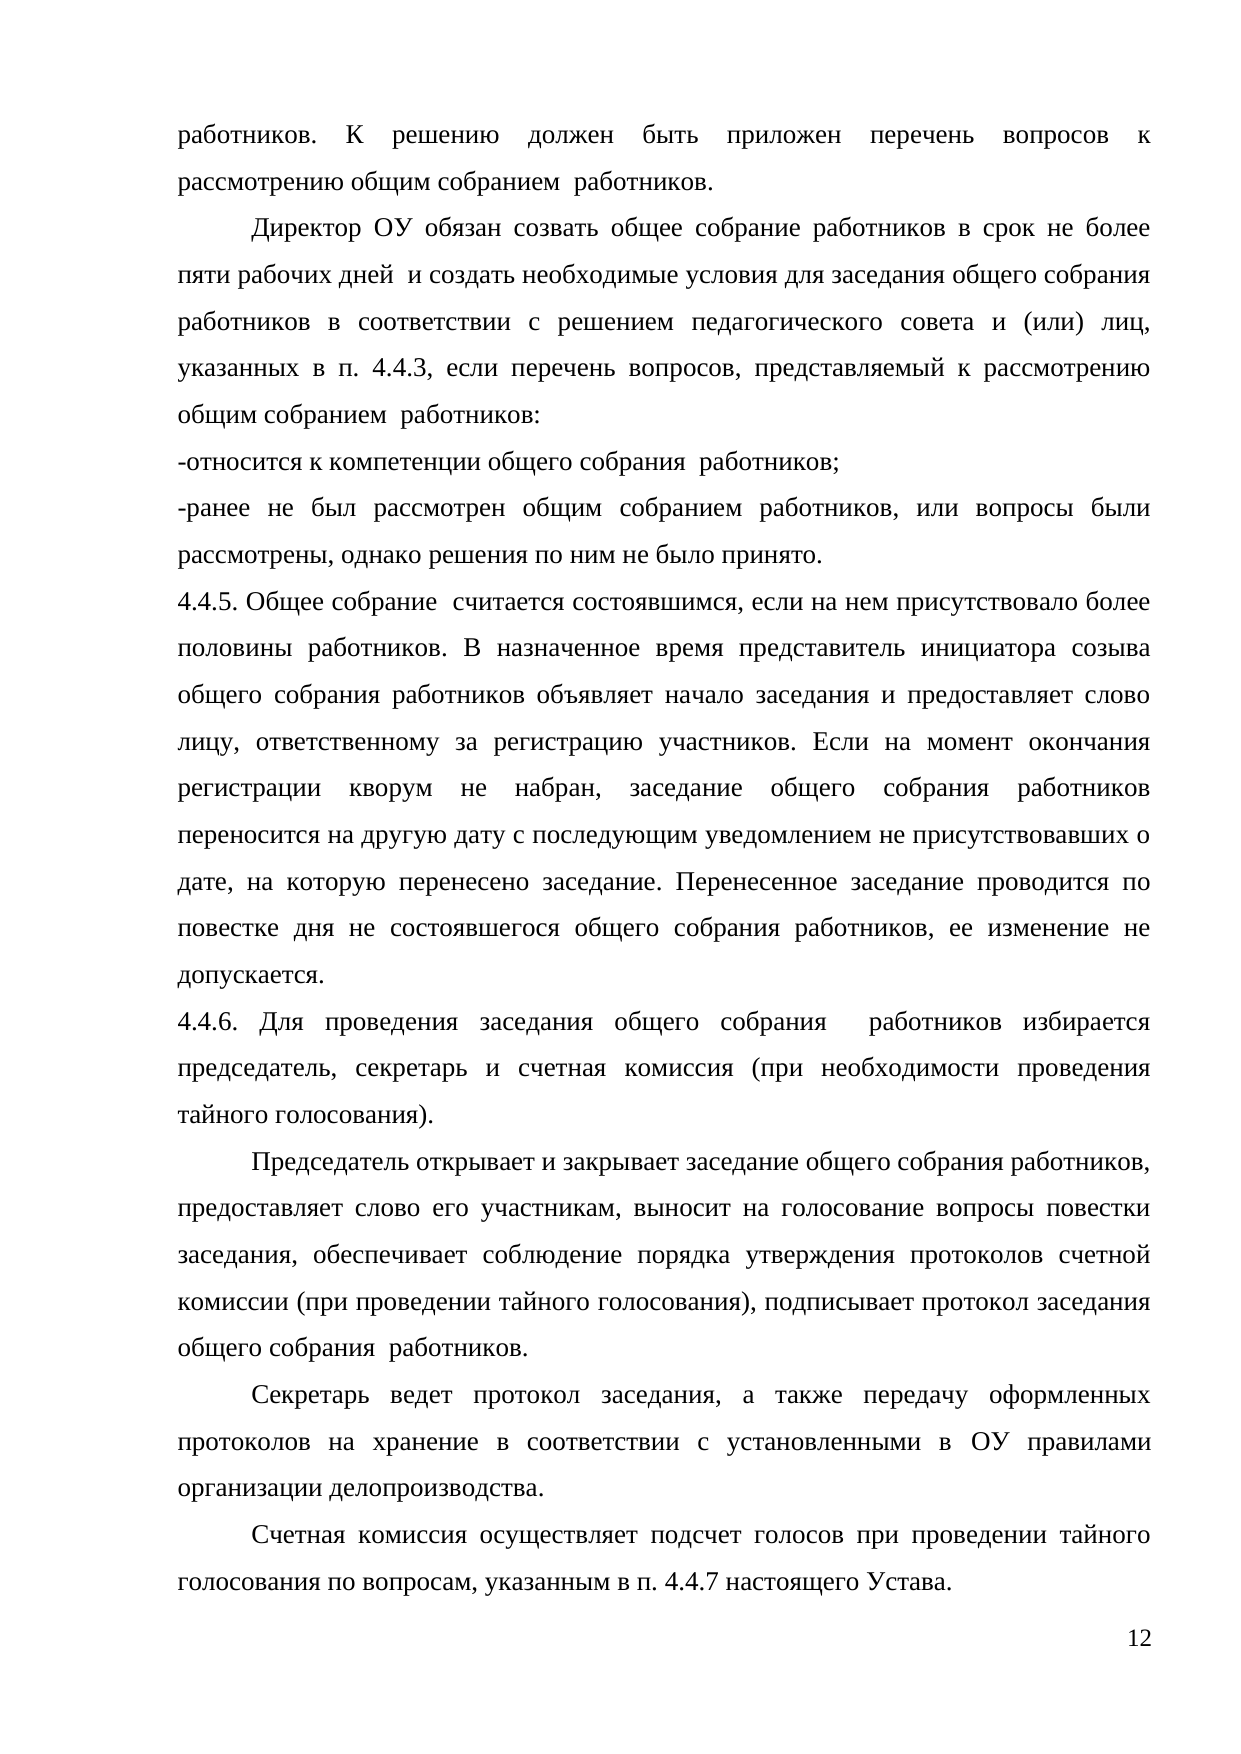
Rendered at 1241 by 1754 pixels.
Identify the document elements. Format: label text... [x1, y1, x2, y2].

text 4.4.6. Для проведения заседания общего собрания работников избирается председатель, секретарь и счетная комиссия (при необходимости проведения тайного голосования). [177, 1005, 1152, 1129]
text -относится к компетенции общего собрания работников; [177, 445, 1152, 476]
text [177, 118, 1152, 196]
text -ранее не был рассмотрен общим собранием работников, или вопросы были рассмотрены, однако решения по ним не было принято. [177, 491, 1152, 569]
text 4.4.5. Общее собрание считается состоявшимся, если на нем присутствовало более половины работников. В назначенное время представитель инициатора созыва общего собрания работников объявляет начало заседания и предоставляет слово лицу, ответственному за регистрацию участников. Если на момент окончания регистрации кворум не набран, заседание общего собрания работников переносится на другую дату с последующим уведомлением не присутствовавших о дате, на которую перенесено заседание. Перенесенное заседание проводится по повестке дня не состоявшегося общего собрания работников, ее изменение не допускается. [177, 585, 1152, 989]
text Счетная комиссия осуществляет подсчет голосов при проведении тайного голосования по вопросам, указанным в п. 4.4.7 настоящего Устава. [177, 1518, 1152, 1596]
text Директор ОУ обязан созвать общее собрание работников в срок не более пяти рабочих дней и создать необходимые условия для заседания общего собрания работников в соответствии с решением педагогического совета и (или) лиц, указанных в п. 4.4.3, если перечень вопросов, представляемый к рассмотрению общим собранием работников: [177, 211, 1152, 429]
text Секретарь ведет протокол заседания, а также передачу оформленных протоколов на хранение в соответствии с установленными в ОУ правилами организации делопроизводства. [177, 1378, 1152, 1503]
text Председатель открывает и закрывает заседание общего собрания работников, предоставляет слово его участникам, выносит на голосование вопросы повестки заседания, обеспечивает соблюдение порядка утверждения протоколов счетной комиссии (при проведении тайного голосования), подписывает протокол заседания общего собрания работников. [177, 1145, 1152, 1363]
